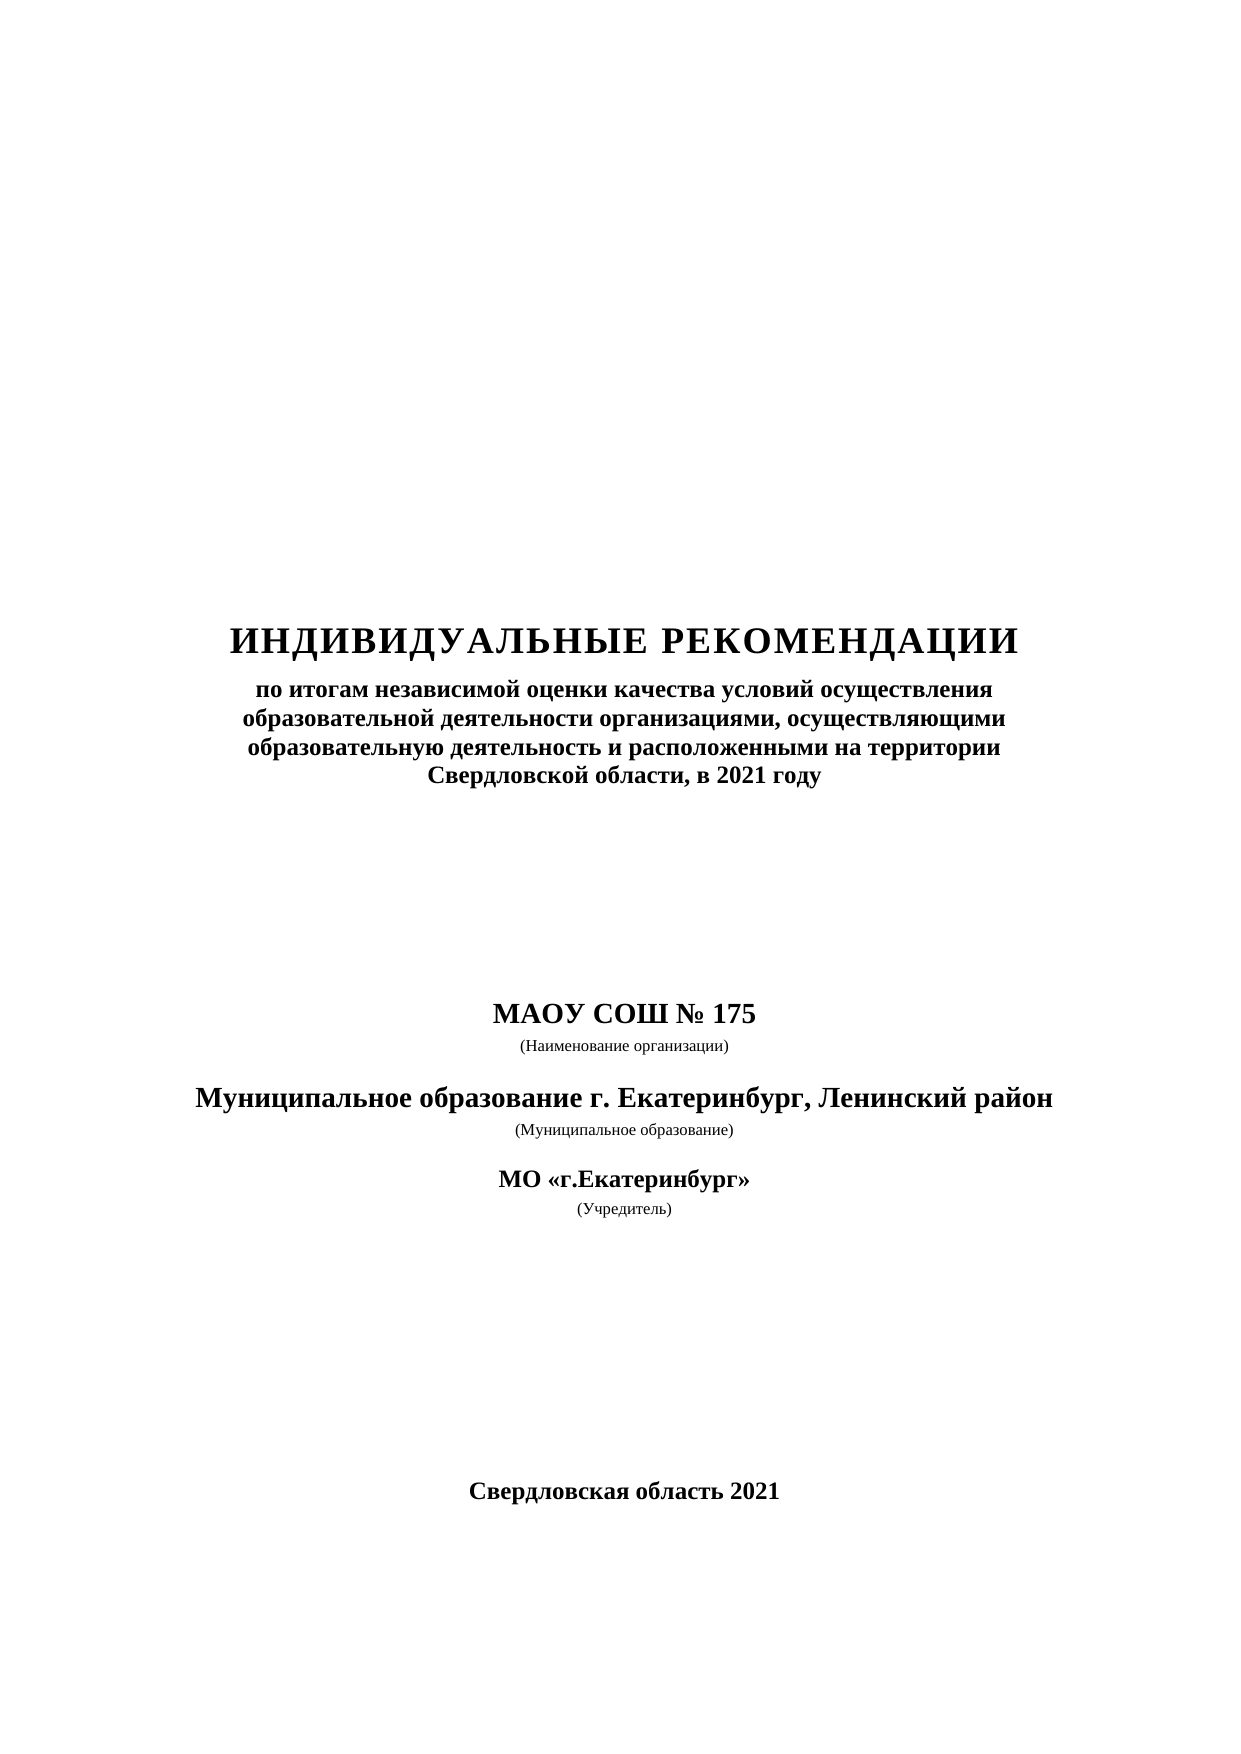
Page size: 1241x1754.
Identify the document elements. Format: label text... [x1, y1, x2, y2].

text (Наименование организации) [177, 1036, 1071, 1055]
text по итогам независимой оценки качества условий осуществления образовательной деятельности организациями, осуществляющими образовательную деятельность и расположенными на территории Свердловской области, в 2021 году [177, 674, 1071, 789]
text МАОУ СОШ № 175 [177, 996, 1071, 1030]
text Муниципальное образование г. Екатеринбург, Ленинский район [177, 1080, 1071, 1114]
text (Учредитель) [177, 1199, 1071, 1218]
text ИНДИВИДУАЛЬНЫЕ РЕКОМЕНДАЦИИ [177, 619, 1071, 662]
text (Муниципальное образование) [177, 1120, 1071, 1139]
text МО «г.Екатеринбург» [177, 1164, 1071, 1193]
text Свердловская область 2021 [177, 1476, 1071, 1505]
